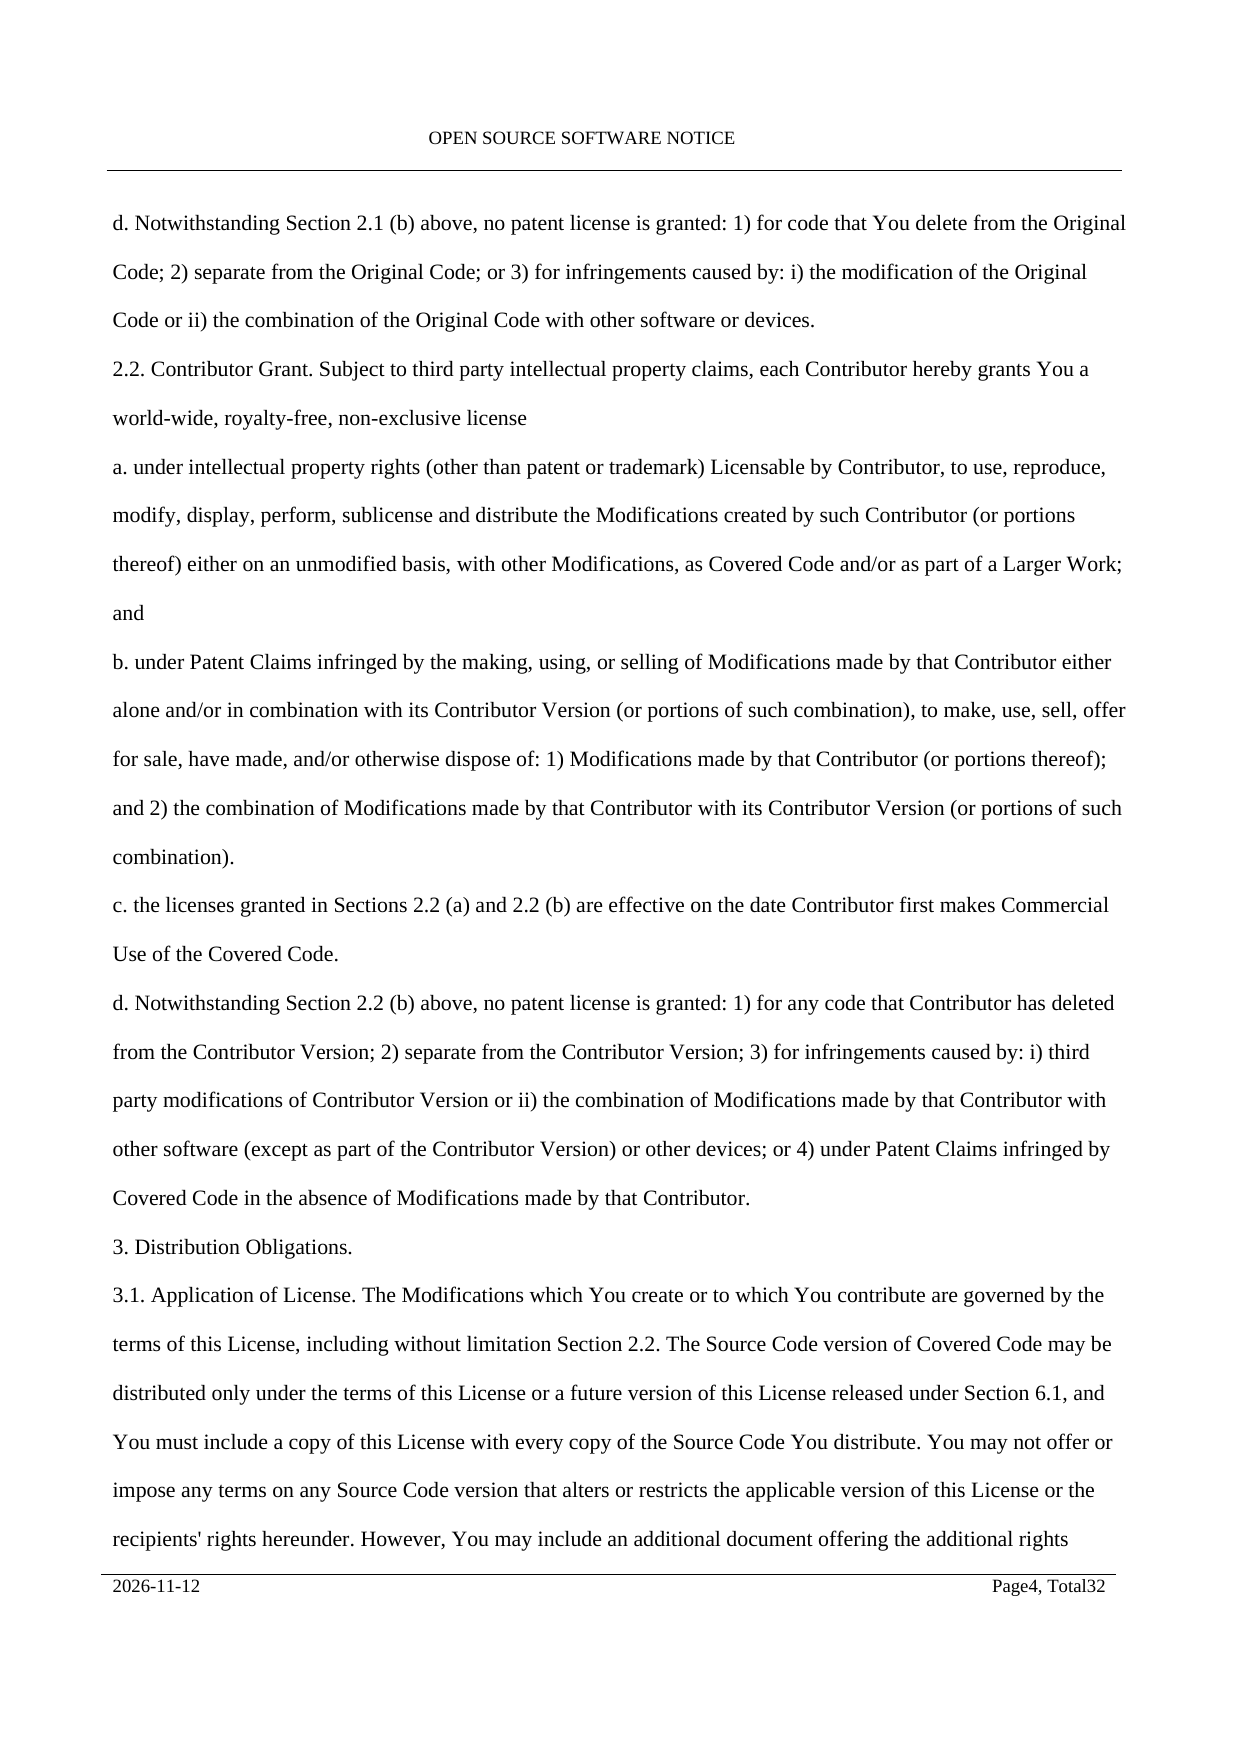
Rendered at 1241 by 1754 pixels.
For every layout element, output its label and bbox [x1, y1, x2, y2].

text [112, 206, 1128, 1555]
